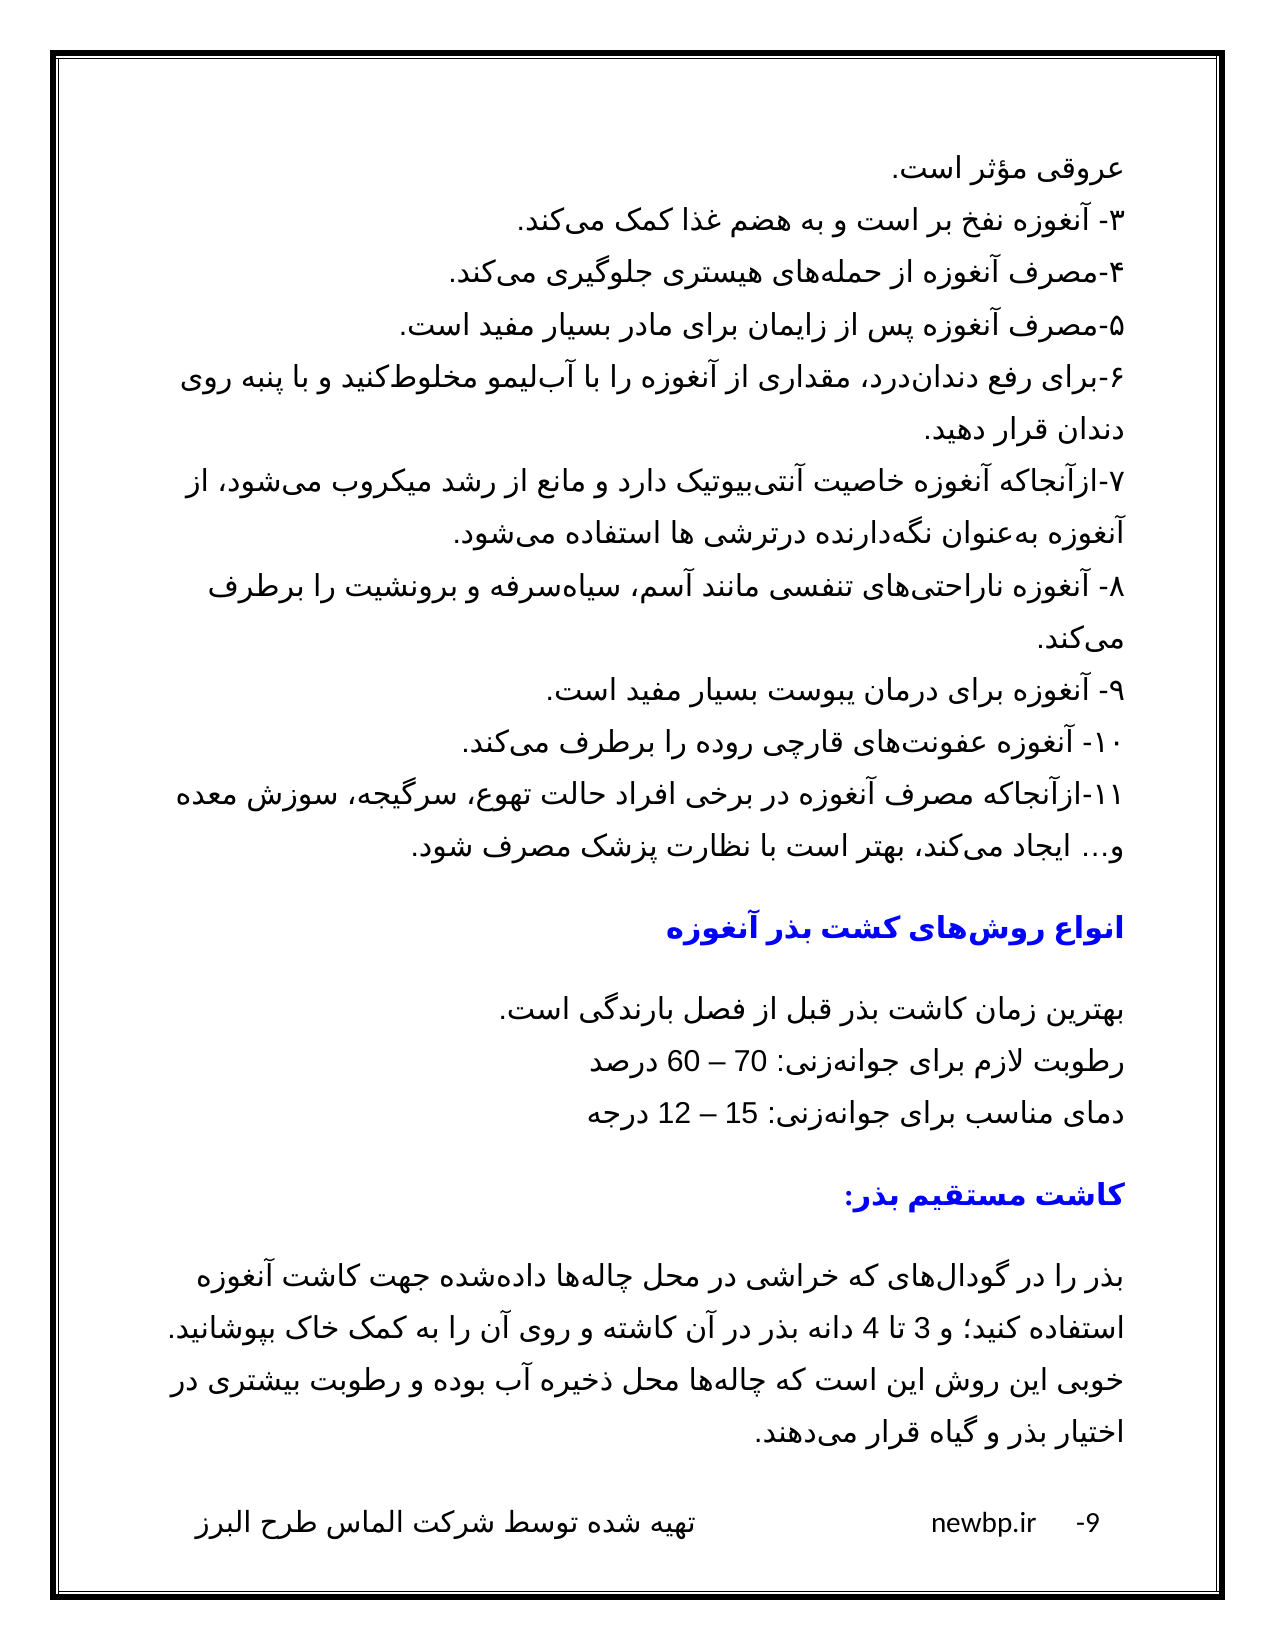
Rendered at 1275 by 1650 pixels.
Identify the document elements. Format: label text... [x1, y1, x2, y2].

text بهترین زمان کاشت بذر قبل از فصل بارندگی است. رطوبت لازم برای جوانه‌زنی: 70 – 60 درصد دمای مناسب برای جوانه‌زنی: 15 – 12 درجه [150, 991, 1125, 1130]
subtitle کاشت مستقیم بذر: [150, 1177, 1125, 1211]
subtitle انواع روش‌های کشت بذر آنغوزه [150, 910, 1125, 944]
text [150, 150, 1125, 863]
text بذر را در گودال‌های که خراشی در محل چاله‌ها داده‌شده جهت کاشت آنغوزه استفاده کنید؛ و 3 تا 4 دانه بذر در آن کاشته و روی آن را به کمک خاک بپوشانید. خوبی این روش این است که چاله‌ها محل ذخیره آب بوده و رطوبت بیشتری در اختیار بذر و گیاه قرار می‌دهند. [150, 1258, 1125, 1449]
